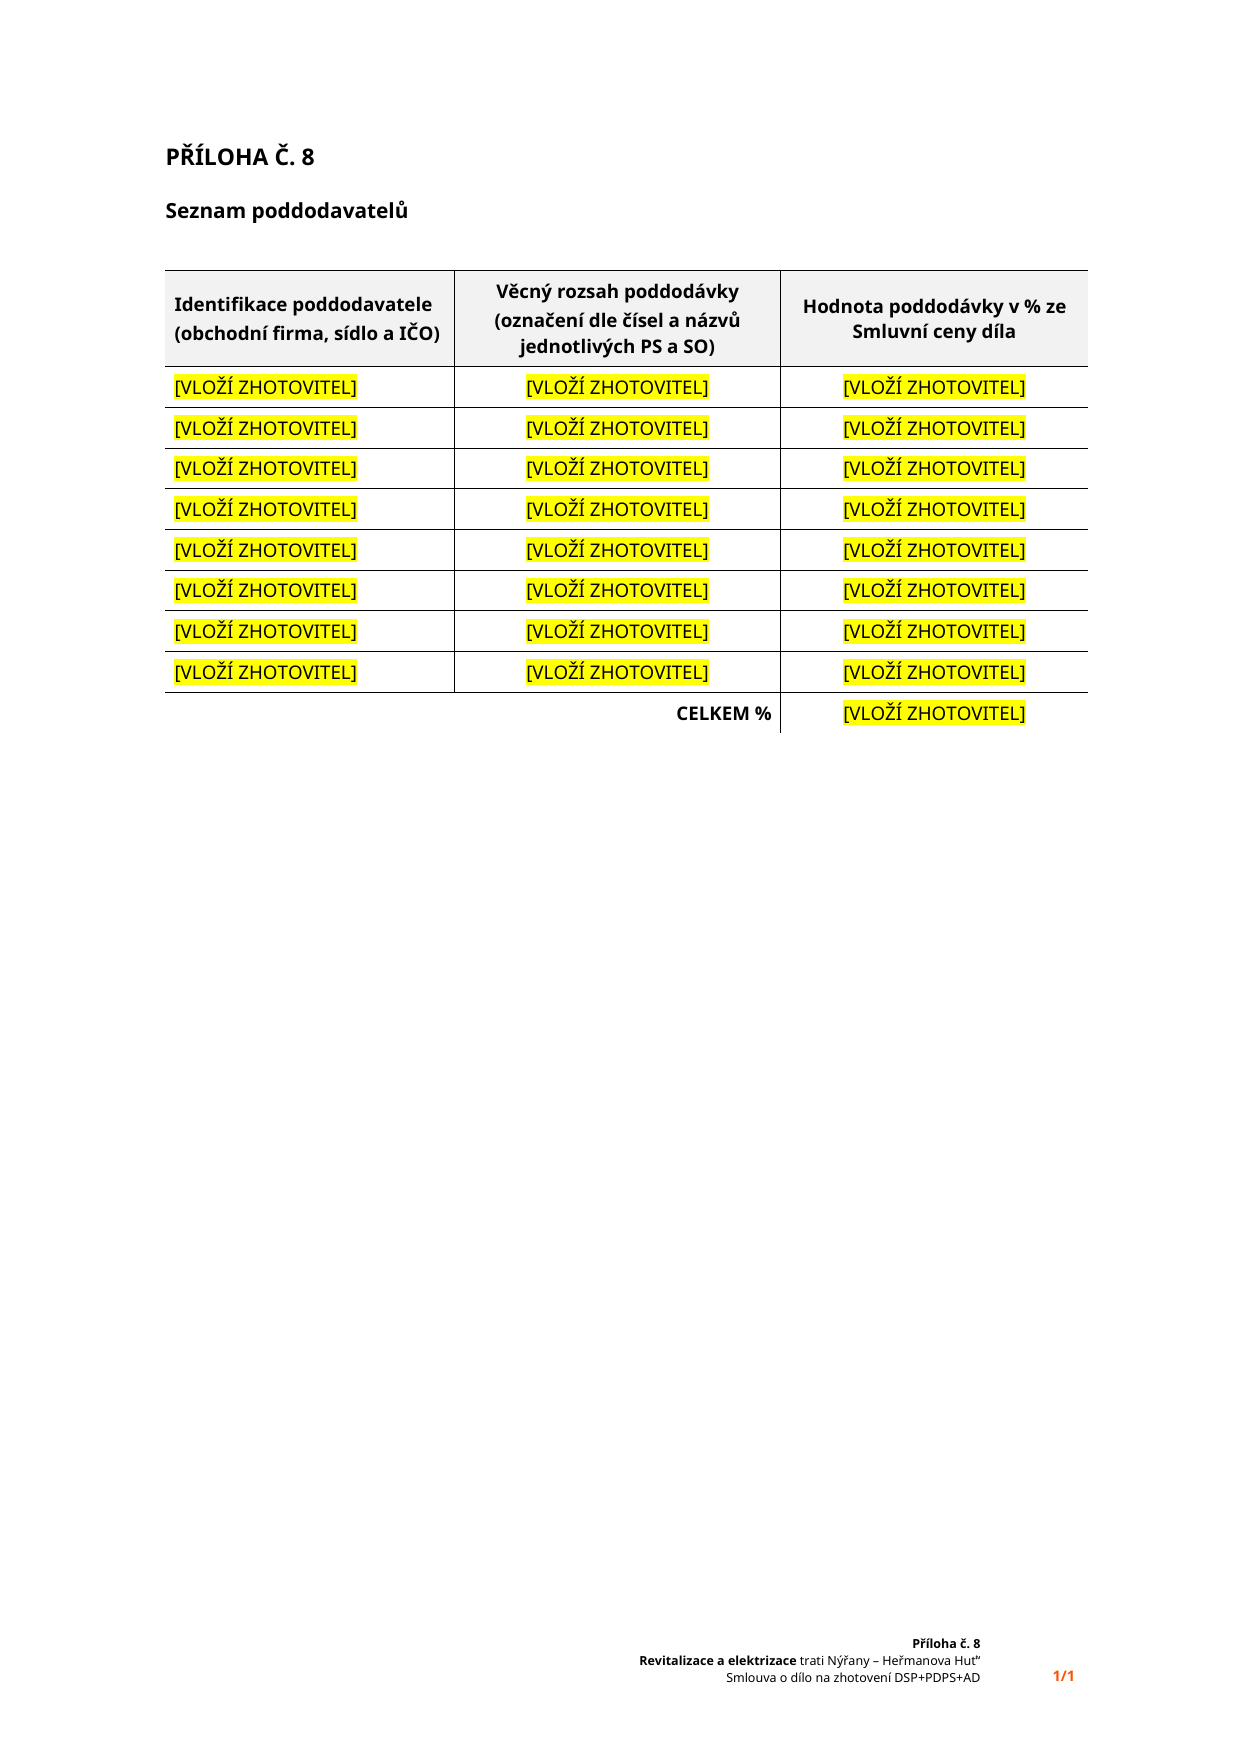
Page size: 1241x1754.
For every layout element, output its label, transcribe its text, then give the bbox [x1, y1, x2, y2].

table_cell [VLOŽÍ ZHOTOVITEL] [781, 408, 1088, 447]
table_cell [VLOŽÍ ZHOTOVITEL] [165, 367, 454, 407]
table_header Identifikace poddodavatele (obchodní firma, sídlo a IČO) [165, 271, 454, 366]
table_cell [VLOŽÍ ZHOTOVITEL] [781, 571, 1088, 610]
table_cell [VLOŽÍ ZHOTOVITEL] [455, 530, 780, 569]
table_header Hodnota poddodávky v % ze Smluvní ceny díla [781, 271, 1088, 366]
table_cell [VLOŽÍ ZHOTOVITEL] [781, 611, 1088, 651]
table_cell [VLOŽÍ ZHOTOVITEL] [165, 449, 454, 488]
table_cell [VLOŽÍ ZHOTOVITEL] [781, 693, 1088, 732]
table_cell [VLOŽÍ ZHOTOVITEL] [455, 489, 780, 529]
table_cell [VLOŽÍ ZHOTOVITEL] [165, 489, 454, 529]
table_cell [VLOŽÍ ZHOTOVITEL] [455, 611, 780, 651]
table_cell [VLOŽÍ ZHOTOVITEL] [165, 571, 454, 610]
table_cell [VLOŽÍ ZHOTOVITEL] [781, 449, 1088, 488]
table_cell [VLOŽÍ ZHOTOVITEL] [455, 449, 780, 488]
table_cell [VLOŽÍ ZHOTOVITEL] [165, 530, 454, 569]
table_cell [VLOŽÍ ZHOTOVITEL] [165, 611, 454, 651]
text Seznam poddodavatelů [165, 197, 1075, 225]
table_cell [VLOŽÍ ZHOTOVITEL] [455, 367, 780, 407]
table_cell [VLOŽÍ ZHOTOVITEL] [455, 408, 780, 447]
table_cell [VLOŽÍ ZHOTOVITEL] [781, 489, 1088, 529]
table_cell [VLOŽÍ ZHOTOVITEL] [781, 652, 1088, 692]
table_cell [VLOŽÍ ZHOTOVITEL] [165, 408, 454, 447]
table_cell [VLOŽÍ ZHOTOVITEL] [455, 571, 780, 610]
table_cell CELKEM % [165, 693, 780, 732]
table_cell [VLOŽÍ ZHOTOVITEL] [781, 530, 1088, 569]
table_cell [VLOŽÍ ZHOTOVITEL] [165, 652, 454, 692]
table_cell [VLOŽÍ ZHOTOVITEL] [455, 652, 780, 692]
table_header Věcný rozsah poddodávky (označení dle čísel a názvů jednotlivých PS a SO) [455, 271, 780, 366]
table_cell [VLOŽÍ ZHOTOVITEL] [781, 367, 1088, 407]
text Příloha č. 8 [165, 141, 1075, 173]
